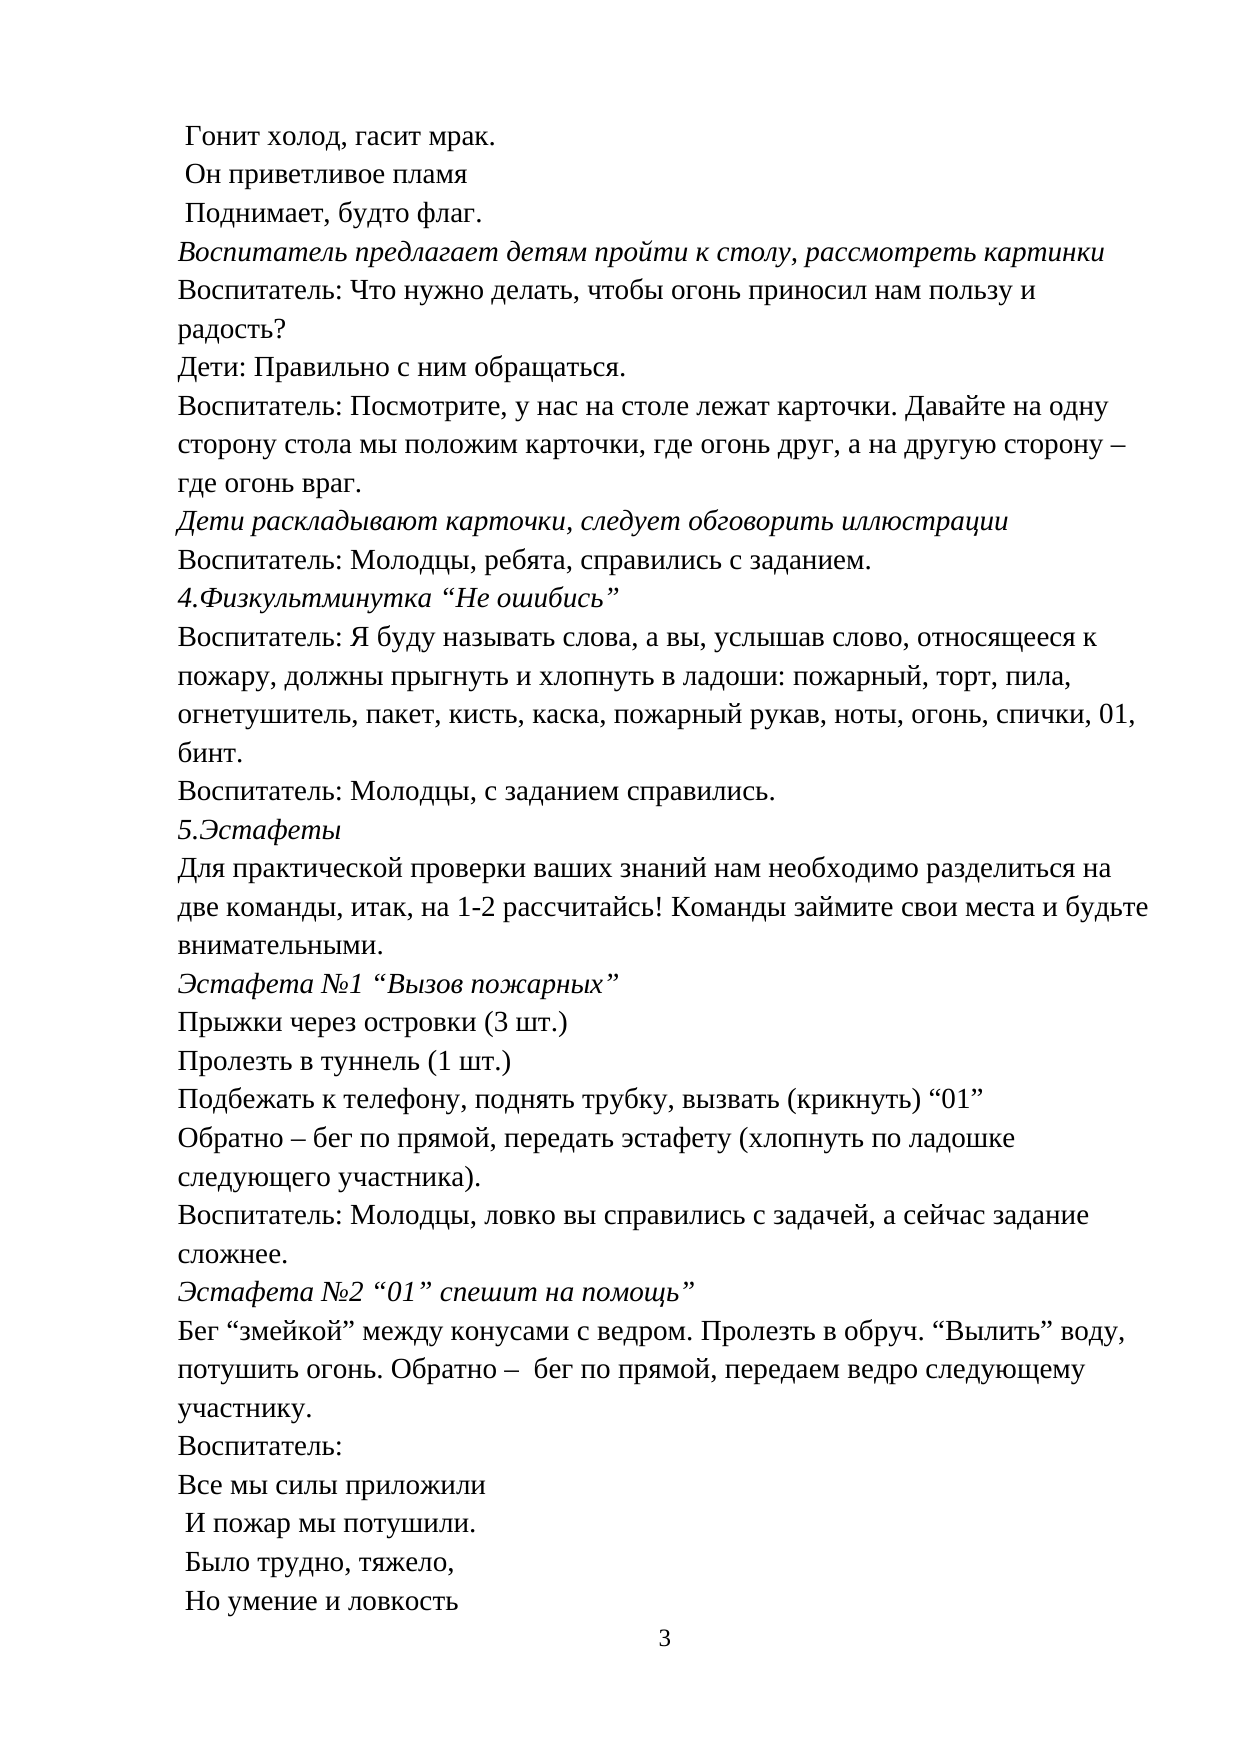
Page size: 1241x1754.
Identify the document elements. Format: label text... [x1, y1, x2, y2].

text Подбежать к телефону, поднять трубку, вызвать (крикнуть) “01” [177, 1082, 1152, 1115]
text Для практической проверки ваших знаний нам необходимо разделиться на две команды, итак, на 1-2 рассчитайсь! Команды займите свои места и будьте внимательными. [177, 850, 1152, 961]
text 5.Эстафеты [177, 812, 1152, 845]
text 4.Физкультминутка “Не ошибись” [177, 581, 1152, 614]
text Гонит холод, гасит мрак. [177, 118, 1152, 152]
text Дети: Правильно с ним обращаться. [177, 349, 1152, 383]
text Прыжки через островки (3 шт.) [177, 1004, 1152, 1038]
text Воспитатель: Посмотрите, у нас на столе лежат карточки. Давайте на одну сторону стола мы положим карточки, где огонь друг, а на другую сторону – где огонь враг. [177, 388, 1152, 498]
text Он приветливое пламя [177, 157, 1152, 190]
text Воспитатель: Я буду называть слова, а вы, услышав слово, относящееся к пожару, должны прыгнуть и хлопнуть в ладоши: пожарный, торт, пила, огнетушитель, пакет, кисть, каска, пожарный рукав, ноты, огонь, спички, 01, бинт. [177, 619, 1152, 768]
text Все мы силы приложили [177, 1467, 1152, 1501]
text Эстафета №1 “Вызов пожарных” [177, 966, 1152, 999]
text Воспитатель: Молодцы, ребята, справились с заданием. [177, 542, 1152, 576]
text Воспитатель: Молодцы, ловко вы справились с задачей, а сейчас задание сложнее. [177, 1197, 1152, 1269]
text Было трудно, тяжело, [177, 1544, 1152, 1578]
text Воспитатель: Молодцы, с заданием справились. [177, 773, 1152, 807]
text Эстафета №2 “01” спешит на помощь” [177, 1274, 1152, 1308]
text Обратно – бег по прямой, передать эстафету (хлопнуть по ладошке следующего участника). [177, 1120, 1152, 1192]
text Пролезть в туннель (1 шт.) [177, 1043, 1152, 1077]
text Воспитатель: [177, 1428, 1152, 1462]
text Поднимает, будто флаг. [177, 195, 1152, 229]
text Но умение и ловкость [177, 1583, 1152, 1616]
text Дети раскладывают карточки, следует обговорить иллюстрации [177, 503, 1152, 537]
text Воспитатель предлагает детям пройти к столу, рассмотреть картинки [177, 234, 1152, 267]
text Воспитатель: Что нужно делать, чтобы огонь приносил нам пользу и радость? [177, 272, 1152, 344]
text Бег “змейкой” между конусами с ведром. Пролезть в обруч. “Вылить” воду, потушить огонь. Обратно – бег по прямой, передаем ведро следующему участнику. [177, 1313, 1152, 1423]
text И пожар мы потушили. [177, 1506, 1152, 1539]
